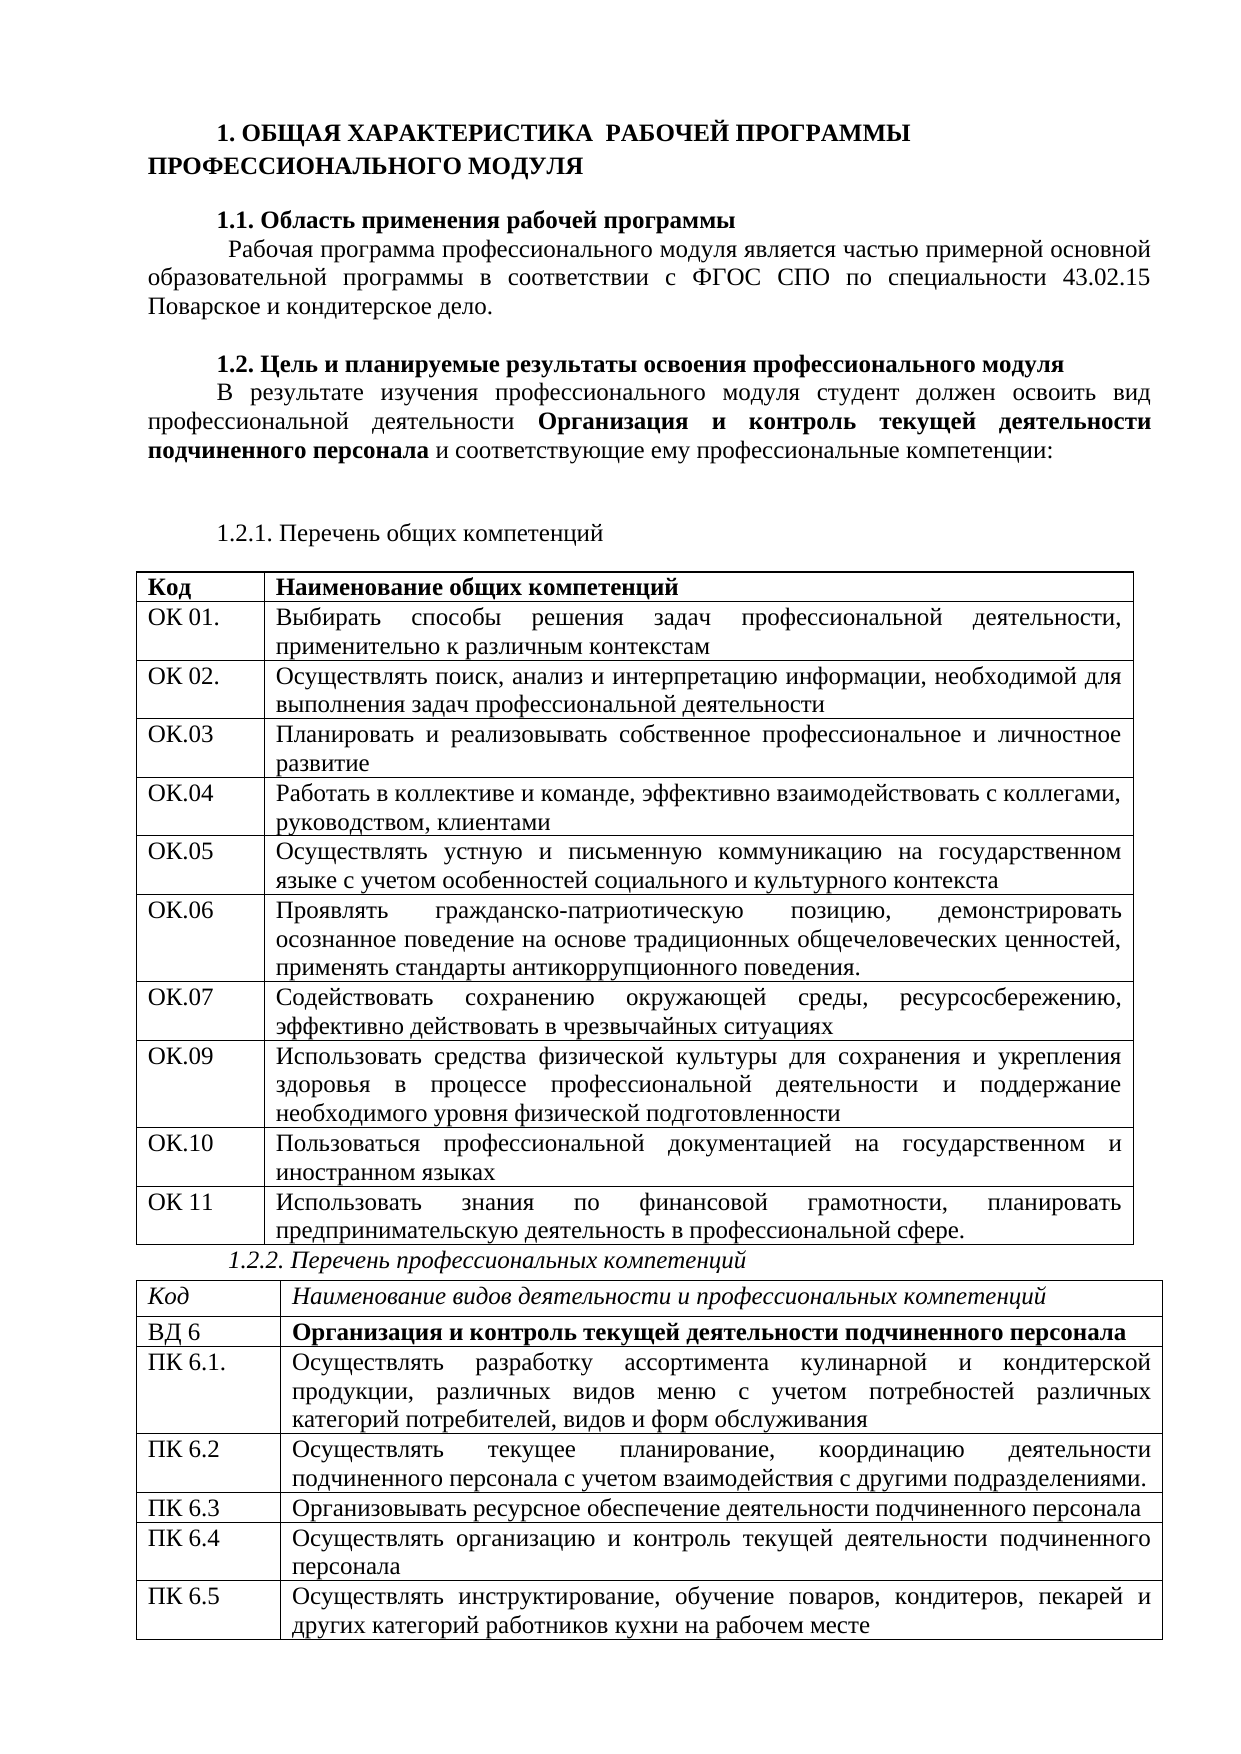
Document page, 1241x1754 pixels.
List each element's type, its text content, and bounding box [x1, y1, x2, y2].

table_cell Организация и контроль текущей деятельности подчиненного персонала [281, 1317, 1162, 1346]
text В результате изучения профессионального модуля студент должен освоить вид профессиональной деятельности Организация и контроль текущей деятельности подчиненного персонала и соответствующие ему профессиональные компетенции: [148, 377, 1152, 464]
table_cell Содействовать сохранению окружающей среды, ресурсосбережению, эффективно действовать в чрезвычайных ситуациях [265, 982, 1133, 1040]
table_cell Использовать средства физической культуры для сохранения и укрепления здоровья в процессе профессиональной деятельности и поддержание необходимого уровня физической подготовленности [265, 1041, 1133, 1127]
text Рабочая программа профессионального модуля является частью примерной основной образовательной программы в соответствии с ФГОС СПО по специальности 43.02.15 Поварское и кондитерское дело. [148, 234, 1152, 320]
table_cell Осуществлять инструктирование, обучение поваров, кондитеров, пекарей и других категорий работников кухни на рабочем месте [281, 1581, 1162, 1639]
table_cell ОК.04 [137, 778, 264, 835]
table_header Наименование видов деятельности и профессиональных компетенций [281, 1281, 1162, 1316]
table_header Код [137, 1281, 280, 1316]
table_cell Использовать знания по финансовой грамотности, планировать предпринимательскую деятельность в профессиональной сфере. [265, 1187, 1133, 1244]
table_cell ОК 11 [137, 1187, 264, 1244]
table_cell ОК 02. [137, 661, 264, 718]
table_cell ВД 6 [137, 1317, 280, 1346]
table_cell Осуществлять разработку ассортимента кулинарной и кондитерской продукции, различных видов меню с учетом потребностей различных категорий потребителей, видов и форм обслуживания [281, 1347, 1162, 1433]
table_cell Выбирать способы решения задач профессиональной деятельности, применительно к различным контекстам [265, 602, 1133, 660]
table_cell ОК.05 [137, 836, 264, 894]
table_cell Планировать и реализовывать собственное профессиональное и личностное развитие [265, 719, 1133, 777]
table_cell Организовывать ресурсное обеспечение деятельности подчиненного персонала [281, 1493, 1162, 1522]
table_cell ОК.09 [137, 1041, 264, 1127]
table_cell Пользоваться профессиональной документацией на государственном и иностранном языках [265, 1128, 1133, 1186]
text 1.2. Цель и планируемые результаты освоения профессионального модуля [148, 349, 1152, 377]
table_cell ОК 01. [137, 602, 264, 660]
text 1.1. Область применения рабочей программы [148, 205, 1152, 234]
table_cell ПК 6.1. [137, 1347, 280, 1433]
table_cell ОК.06 [137, 895, 264, 981]
table_cell Осуществлять устную и письменную коммуникацию на государственном языке с учетом особенностей социального и культурного контекста [265, 836, 1133, 894]
table_cell Осуществлять организацию и контроль текущей деятельности подчиненного персонала [281, 1523, 1162, 1580]
table_cell ОК.03 [137, 719, 264, 777]
table_cell ПК 6.3 [137, 1493, 280, 1522]
table_cell ОК.07 [137, 982, 264, 1040]
table_cell Осуществлять поиск, анализ и интерпретацию информации, необходимой для выполнения задач профессиональной деятельности [265, 661, 1133, 718]
table_header Код [137, 573, 264, 601]
text 1. ОБЩАЯ ХАРАКТЕРИСТИКА РАБОЧЕЙ ПРОГРАММЫ ПРОФЕССИОНАЛЬНОГО МОДУЛЯ [148, 118, 1152, 180]
table_header Наименование общих компетенций [265, 573, 1133, 601]
table_cell ПК 6.2 [137, 1434, 280, 1492]
table_cell Проявлять гражданско-патриотическую позицию, демонстрировать осознанное поведение на основе традиционных общечеловеческих ценностей, применять стандарты антикоррупционного поведения. [265, 895, 1133, 981]
text 1.2.1. Перечень общих компетенций [148, 518, 1152, 546]
subtitle 1.2.2. Перечень профессиональных компетенций [148, 1245, 1152, 1274]
table_cell ПК 6.5 [137, 1581, 280, 1639]
table_cell Работать в коллективе и команде, эффективно взаимодействовать с коллегами, руководством, клиентами [265, 778, 1133, 835]
table_cell ПК 6.4 [137, 1523, 280, 1580]
table_cell ОК.10 [137, 1128, 264, 1186]
table_cell Осуществлять текущее планирование, координацию деятельности подчиненного персонала с учетом взаимодействия с другими подразделениями. [281, 1434, 1162, 1492]
